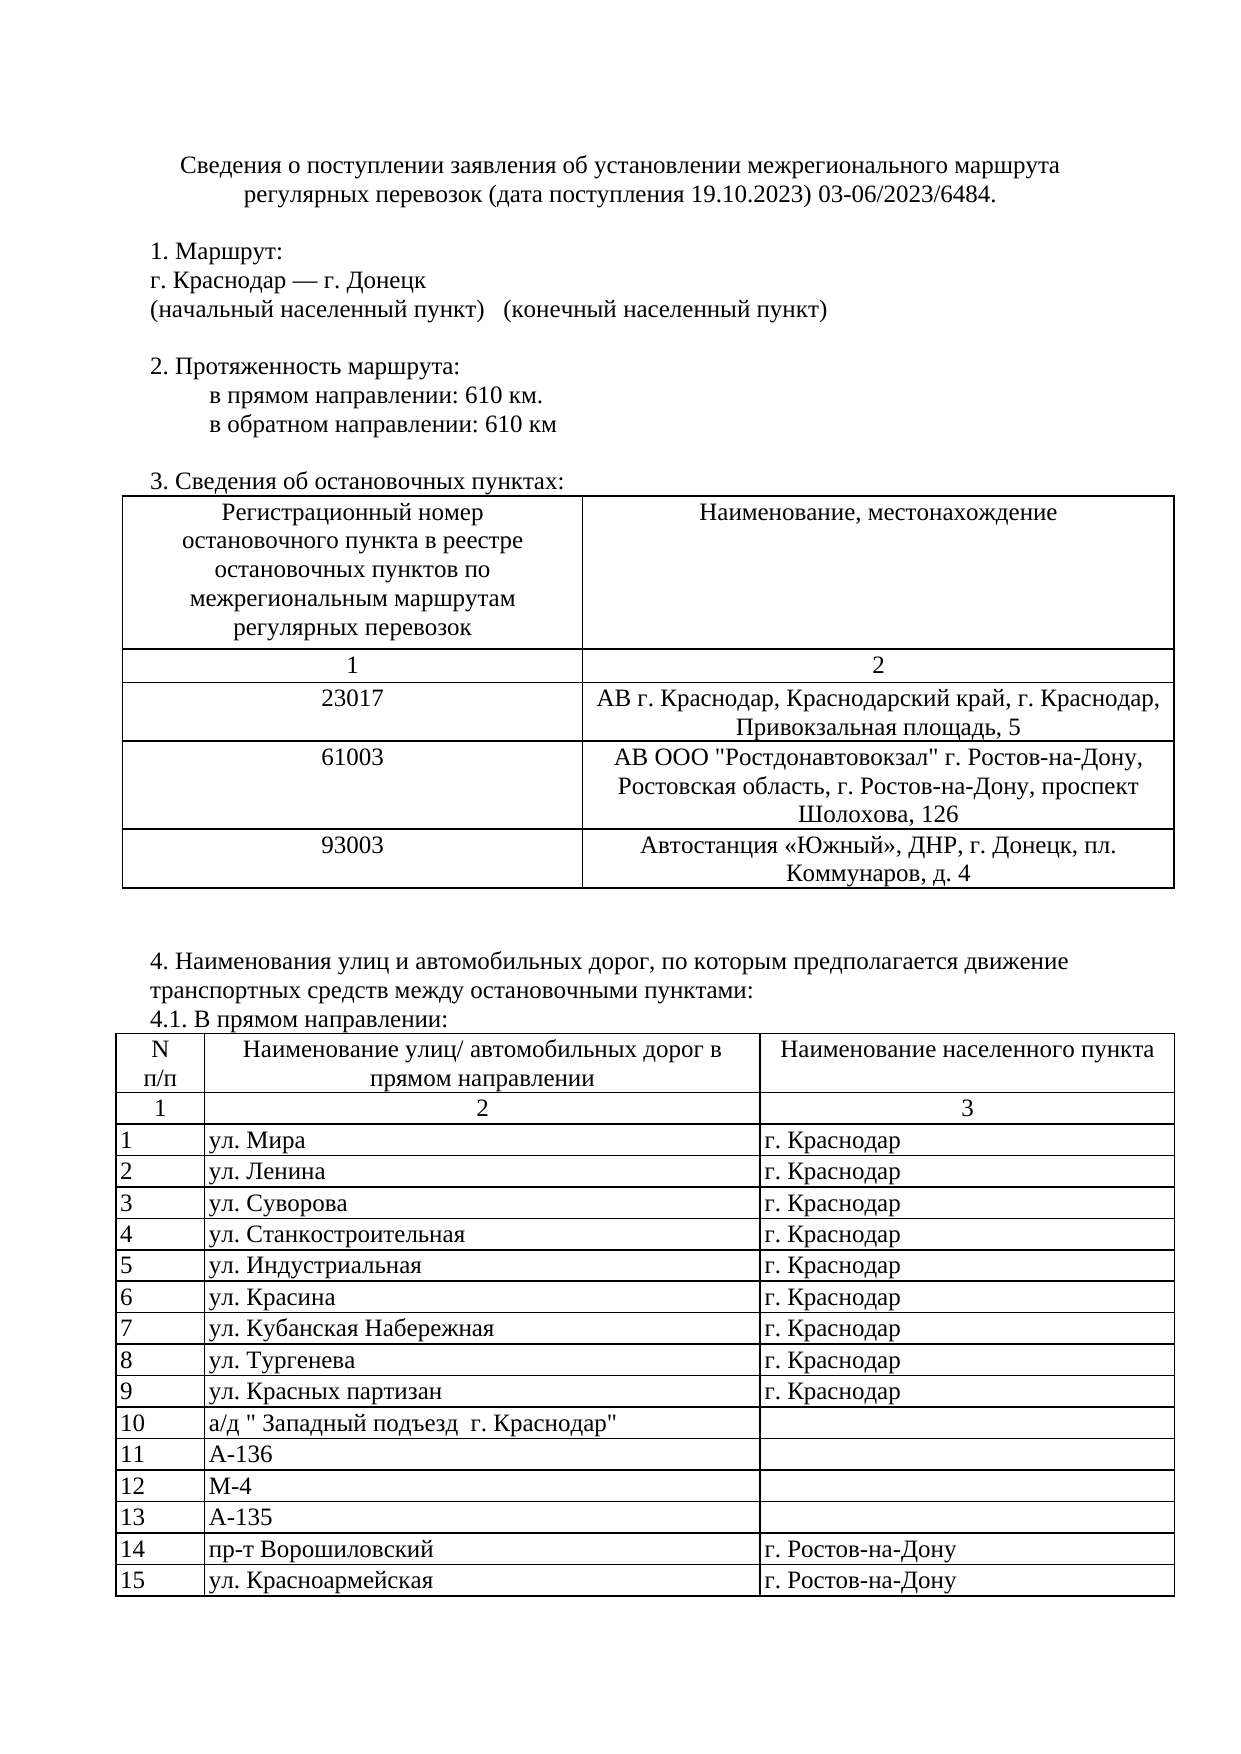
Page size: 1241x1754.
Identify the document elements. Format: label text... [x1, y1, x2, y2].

table_cell [761, 1439, 1174, 1469]
text (начальный населенный пункт) (конечный населенный пункт) [150, 294, 1090, 322]
table_cell [761, 1502, 1174, 1532]
table_cell г. Ростов-на-Дону [761, 1565, 1174, 1595]
table_cell 1 [117, 1125, 204, 1154]
table_cell г. Краснодар [761, 1125, 1174, 1154]
table_cell 14 [117, 1534, 204, 1563]
table_header Наименование улиц/ автомобильных дорог в прямом направлении [205, 1034, 759, 1092]
table_cell 4 [117, 1219, 204, 1249]
table_cell АВ ООО "Ростдонавтовокзал" г. Ростов-на-Дону, Ростовская область, г. Ростов-на-Дону, проспект Шолохова, 126 [583, 742, 1173, 828]
table_cell ул. Мира [205, 1125, 759, 1154]
table_cell ул. Красных партизан [205, 1376, 759, 1406]
table_cell 10 [117, 1408, 204, 1438]
table_cell 3 [117, 1188, 204, 1217]
text в обратном направлении: 610 км [150, 409, 1090, 437]
table_cell 9 [117, 1376, 204, 1406]
text 2. Протяженность маршрута: [150, 351, 1090, 380]
text 1. Маршрут: [150, 236, 1090, 265]
table_cell 11 [117, 1439, 204, 1469]
table_cell 8 [117, 1345, 204, 1375]
table_cell 12 [117, 1471, 204, 1501]
table_cell ул. Красина [205, 1282, 759, 1312]
table_cell ул. Индустриальная [205, 1251, 759, 1280]
table_cell М-4 [205, 1471, 759, 1501]
table_cell г. Краснодар [761, 1251, 1174, 1280]
table_cell 15 [117, 1565, 204, 1595]
table_cell ул. Суворова [205, 1188, 759, 1217]
table_cell 6 [117, 1282, 204, 1312]
table_cell г. Краснодар [761, 1156, 1174, 1186]
table_cell г. Краснодар [761, 1313, 1174, 1343]
table_cell ул. Тургенева [205, 1345, 759, 1375]
table_cell г. Краснодар [761, 1219, 1174, 1249]
table_cell 13 [117, 1502, 204, 1532]
table_cell АВ г. Краснодар, Краснодарский край, г. Краснодар, Привокзальная площадь, 5 [583, 683, 1173, 740]
table_header Регистрационный номер остановочного пункта в реестре остановочных пунктов по межрегиональным маршрутам регулярных перевозок [123, 497, 582, 648]
text Сведения о поступлении заявления об установлении межрегионального маршрута регулярных перевозок (дата поступления 19.10.2023) 03-06/2023/6484. [150, 150, 1090, 207]
table_cell Автостанция «Южный», ДНР, г. Донецк, пл. Коммунаров, д. 4 [583, 830, 1173, 887]
table_cell 2 [583, 650, 1173, 681]
text 4.1. В прямом направлении: [150, 1004, 1090, 1033]
table_header Наименование населенного пункта [761, 1034, 1174, 1092]
table_cell г. Краснодар [761, 1345, 1174, 1375]
table_cell а/д " Западный подъезд г. Краснодар" [205, 1408, 759, 1438]
table_cell А-135 [205, 1502, 759, 1532]
table_cell г. Краснодар [761, 1376, 1174, 1406]
text 3. Сведения об остановочных пунктах: [150, 466, 1090, 495]
table_cell 93003 [123, 830, 582, 887]
table_cell ул. Красноармейская [205, 1565, 759, 1595]
table_cell [761, 1408, 1174, 1438]
table_cell ул. Кубанская Набережная [205, 1313, 759, 1343]
table_cell г. Краснодар [761, 1282, 1174, 1312]
table_cell А-136 [205, 1439, 759, 1469]
table_cell 1 [117, 1093, 204, 1123]
table_cell 5 [117, 1251, 204, 1280]
table_cell 3 [761, 1093, 1174, 1123]
table_cell г. Ростов-на-Дону [761, 1534, 1174, 1563]
table_cell 7 [117, 1313, 204, 1343]
text в прямом направлении: 610 км. [150, 380, 1090, 409]
table_cell 61003 [123, 742, 582, 828]
table_cell ул. Ленина [205, 1156, 759, 1186]
table_cell 1 [123, 650, 582, 681]
text г. Краснодар — г. Донецк [150, 265, 1090, 294]
table_cell г. Краснодар [761, 1188, 1174, 1217]
table_header Наименование, местонахождение [583, 497, 1173, 648]
table_header N п/п [117, 1034, 204, 1092]
table_cell 23017 [123, 683, 582, 740]
table_cell [761, 1471, 1174, 1501]
table_cell 2 [117, 1156, 204, 1186]
text 4. Наименования улиц и автомобильных дорог, по которым предполагается движение транспортных средств между остановочными пунктами: [150, 946, 1090, 1004]
table_cell пр-т Ворошиловский [205, 1534, 759, 1563]
table_cell 2 [205, 1093, 759, 1123]
table_cell ул. Станкостроительная [205, 1219, 759, 1249]
